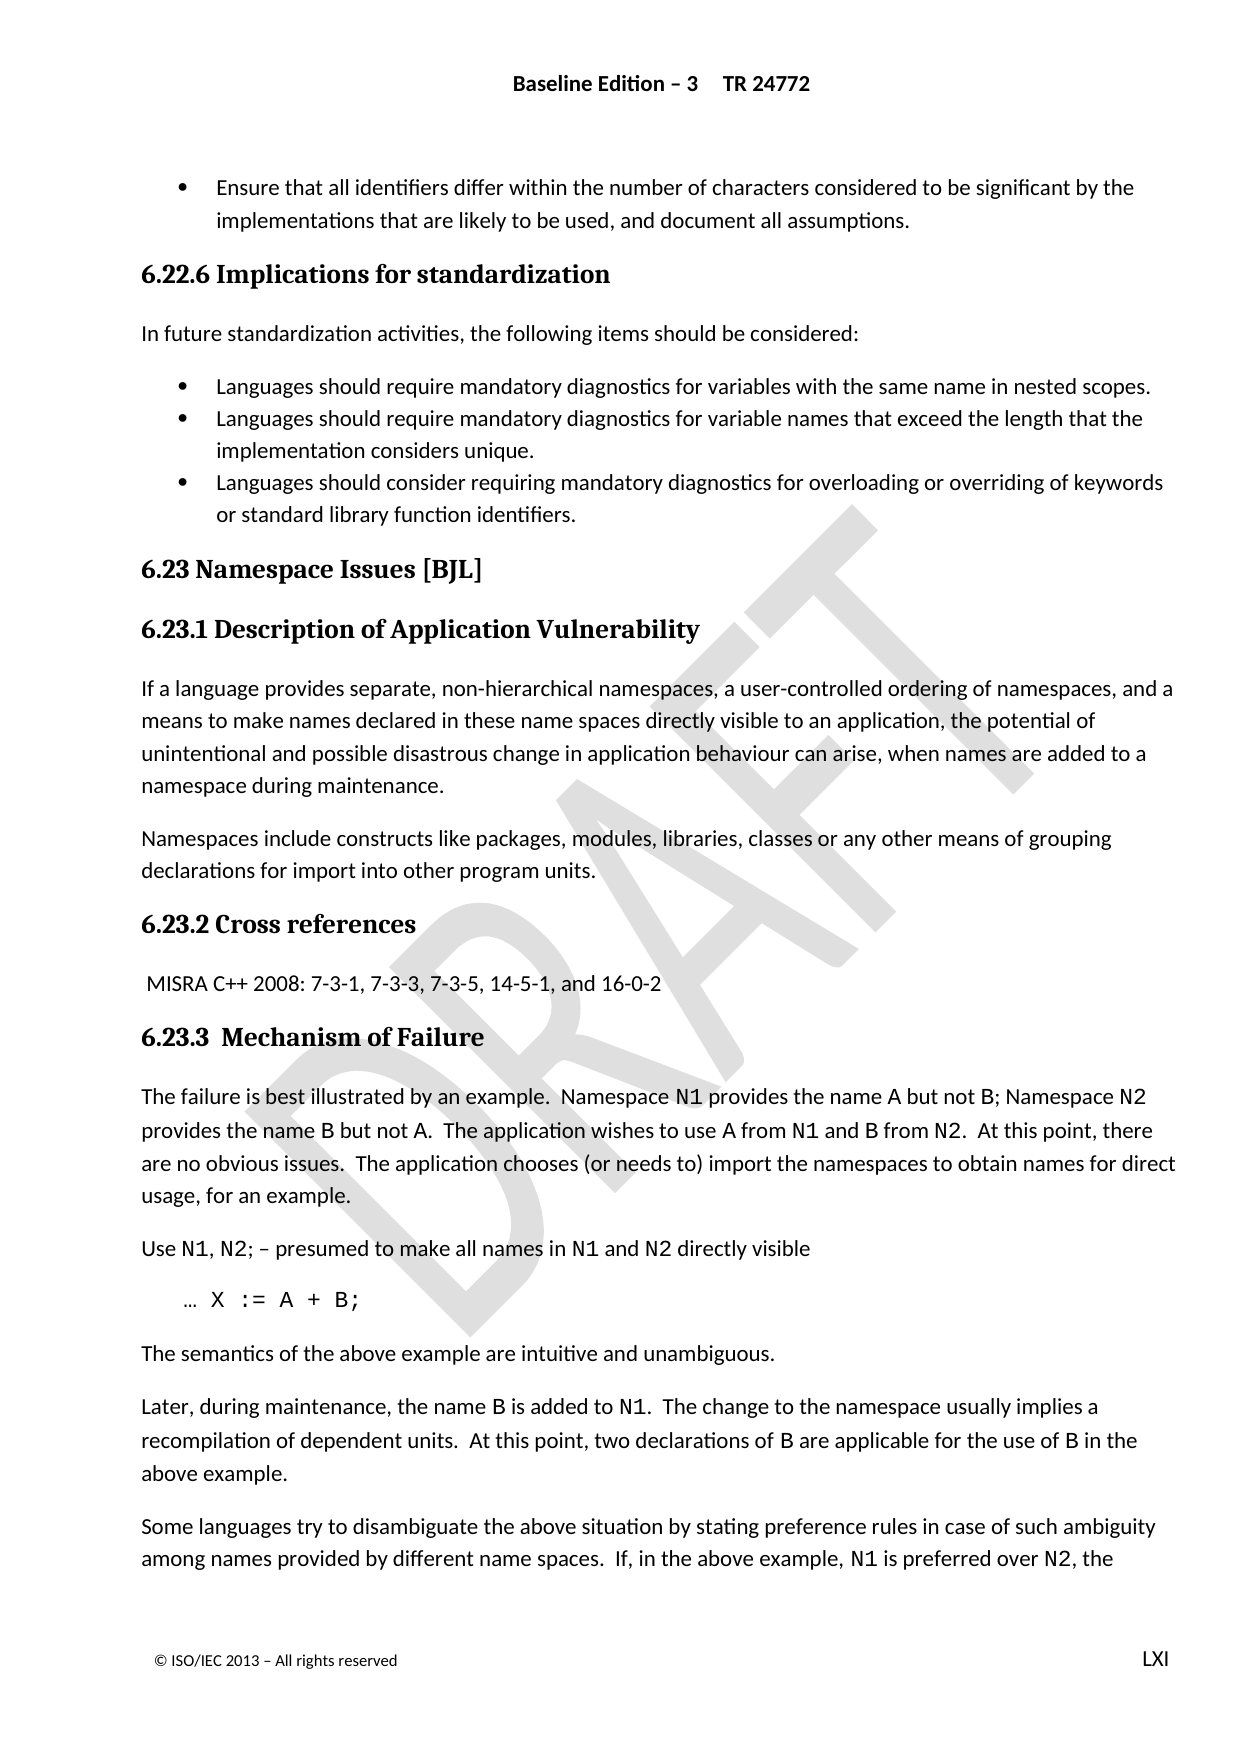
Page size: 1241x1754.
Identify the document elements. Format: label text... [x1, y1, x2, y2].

text Later, during maintenance, the name B is added to N1. The change to the namespace usually implies a recompilation of dependent units. At this point, two declarations of B are applicable for the use of B in the above example. [141, 1392, 1182, 1487]
subtitle 6.23.1 Description of Application Vulnerability [141, 614, 1182, 646]
text The semantics of the above example are intuitive and unambiguous. [141, 1339, 1182, 1367]
subtitle 6.23 Namespace Issues [BJL] [141, 554, 1182, 585]
text The failure is best illustrated by an example. Namespace N1 provides the name A but not B; Namespace N2 provides the name B but not A. The application wishes to use A from N1 and B from N2. At this point, there are no obvious issues. The application chooses (or needs to) import the namespaces to obtain names for direct usage, for an example. [141, 1082, 1182, 1209]
text MISRA C++ 2008: 7-3-1, 7-3-3, 7-3-5, 14-5-1, and 16-0-2 [141, 969, 1182, 997]
text … X := A + B; [183, 1289, 1182, 1315]
list Languages should require mandatory diagnostics for variable names that exceed the length that the implementation considers unique. [178, 404, 1182, 464]
list Ensure that all identifiers differ within the number of characters considered to be significant by the implementations that are likely to be used, and document all assumptions. [178, 173, 1182, 234]
text In future standardization activities, the following items should be considered: [141, 319, 1182, 347]
subtitle 6.23.3 Mechanism of Failure [141, 1022, 1182, 1053]
list Languages should consider requiring mandatory diagnostics for overloading or overriding of keywords or standard library function identifiers. [178, 468, 1182, 529]
text Namespaces include constructs like packages, modules, libraries, classes or any other means of grouping declarations for import into other program units. [141, 824, 1182, 884]
text If a language provides separate, non-hierarchical namespaces, a user-controlled ordering of namespaces, and a means to make names declared in these name spaces directly visible to an application, the potential of unintentional and possible disastrous change in application behaviour can arise, when names are added to a namespace during maintenance. [141, 674, 1182, 799]
list Languages should require mandatory diagnostics for variables with the same name in nested scopes. [178, 372, 1182, 400]
subtitle 6.23.2 Cross references [141, 909, 1182, 940]
text Use N1, N2; – presumed to make all names in N1 and N2 directly visible [141, 1234, 1182, 1263]
subtitle 6.22.6 Implications for standardization [141, 259, 1182, 290]
